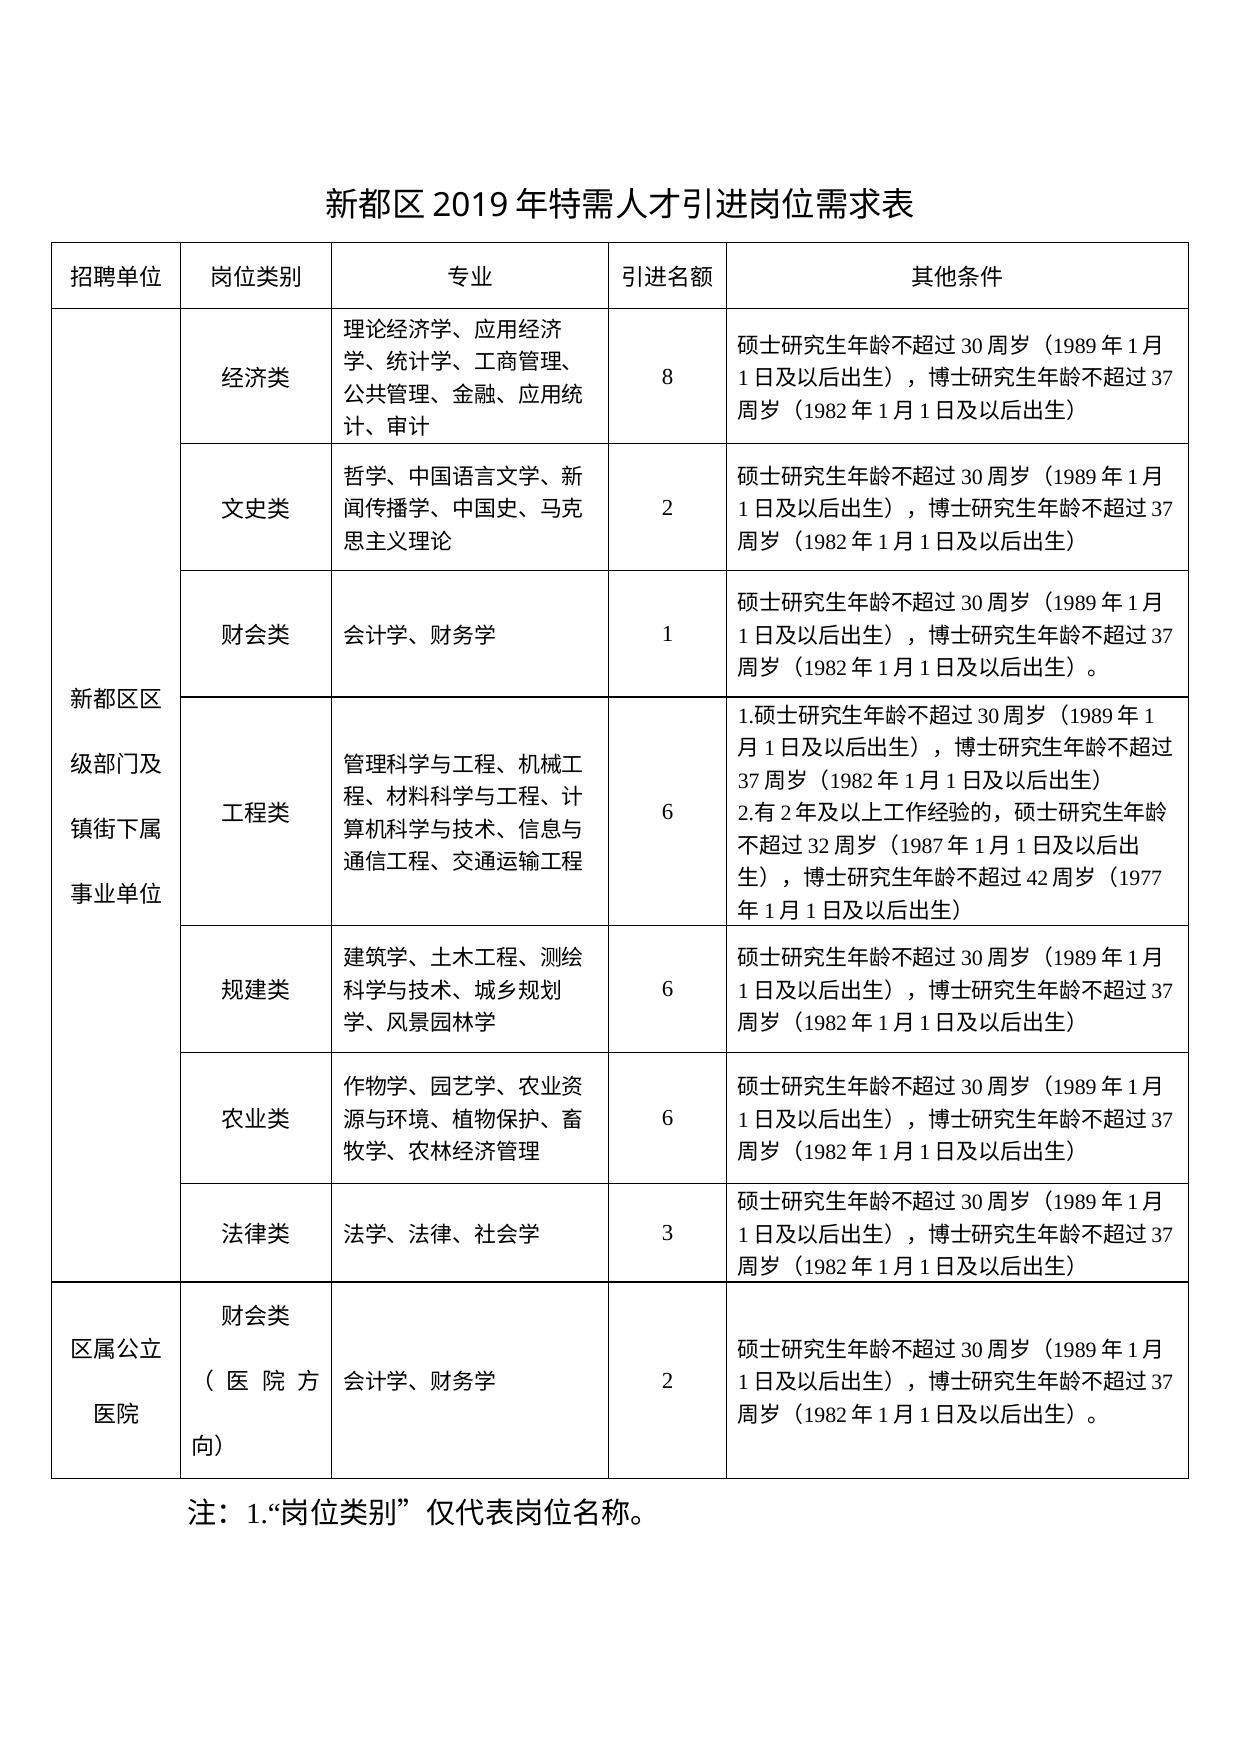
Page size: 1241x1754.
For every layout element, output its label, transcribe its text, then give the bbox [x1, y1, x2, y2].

table_cell 法学、法律、社会学 [332, 1184, 608, 1281]
table_cell 6 [609, 1053, 726, 1183]
table_cell 农业类 [181, 1053, 331, 1183]
table_cell 经济类 [181, 309, 331, 443]
table_cell 建筑学、土木工程、测绘科学与技术、城乡规划学、风景园林学 [332, 926, 608, 1052]
table_cell 1.硕士研究生年龄不超过30周岁（1989年1月1日及以后出生），博士研究生年龄不超过37周岁（1982年1月1日及以后出生） 2.有2年及以上工作经验的，硕士研究生年龄不超过32周岁（1987年1月1日及以后出生），博士研究生年龄不超过42周岁（1977年1月1日及以后出生） [727, 698, 1188, 925]
table_cell 6 [609, 698, 726, 925]
table_cell 硕士研究生年龄不超过30周岁（1989年1月1日及以后出生），博士研究生年龄不超过37周岁（1982年1月1日及以后出生） [727, 926, 1188, 1052]
table_cell 2 [609, 444, 726, 570]
table_cell 引进名额 [609, 243, 726, 308]
table_cell 区属公立医院 [52, 1283, 180, 1477]
table_cell 硕士研究生年龄不超过30周岁（1989年1月1日及以后出生），博士研究生年龄不超过37周岁（1982年1月1日及以后出生） [727, 1053, 1188, 1183]
table_cell 1 [609, 571, 726, 696]
table_cell 8 [609, 309, 726, 443]
table_cell 规建类 [181, 926, 331, 1052]
text 注：1.“岗位类别”仅代表岗位名称。 [187, 1479, 1053, 1543]
table_cell 新都区区级部门及镇街下属事业单位 [52, 309, 180, 1281]
table_cell 6 [609, 926, 726, 1052]
table_header 新都区2019年特需人才引进岗位需求表 [52, 162, 1188, 242]
table_cell 3 [609, 1184, 726, 1281]
table_cell 财会类 （医院方向） [181, 1283, 331, 1477]
table_cell 硕士研究生年龄不超过30周岁（1989年1月1日及以后出生），博士研究生年龄不超过37周岁（1982年1月1日及以后出生） [727, 309, 1188, 443]
table_cell 财会类 [181, 571, 331, 696]
table_cell 文史类 [181, 444, 331, 570]
table_cell 理论经济学、应用经济学、统计学、工商管理、公共管理、金融、应用统计、审计 [332, 309, 608, 443]
table_cell 硕士研究生年龄不超过30周岁（1989年1月1日及以后出生），博士研究生年龄不超过37周岁（1982年1月1日及以后出生）。 [727, 571, 1188, 696]
table_cell 招聘单位 [52, 243, 180, 308]
table_cell 其他条件 [727, 243, 1188, 308]
table_cell 2 [609, 1283, 726, 1477]
table_cell 管理科学与工程、机械工程、材料科学与工程、计算机科学与技术、信息与通信工程、交通运输工程 [332, 698, 608, 925]
table_cell 专业 [332, 243, 608, 308]
table_cell 硕士研究生年龄不超过30周岁（1989年1月1日及以后出生），博士研究生年龄不超过37周岁（1982年1月1日及以后出生）。 [727, 1283, 1188, 1477]
table_cell 硕士研究生年龄不超过30周岁（1989年1月1日及以后出生），博士研究生年龄不超过37周岁（1982年1月1日及以后出生） [727, 444, 1188, 570]
table_cell 会计学、财务学 [332, 1283, 608, 1477]
table_cell 硕士研究生年龄不超过30周岁（1989年1月1日及以后出生），博士研究生年龄不超过37周岁（1982年1月1日及以后出生） [727, 1184, 1188, 1281]
table_cell 作物学、园艺学、农业资源与环境、植物保护、畜牧学、农林经济管理 [332, 1053, 608, 1183]
table_cell 法律类 [181, 1184, 331, 1281]
table_cell 会计学、财务学 [332, 571, 608, 696]
table_cell 工程类 [181, 698, 331, 925]
table_cell 岗位类别 [181, 243, 331, 308]
table_cell 哲学、中国语言文学、新闻传播学、中国史、马克思主义理论 [332, 444, 608, 570]
